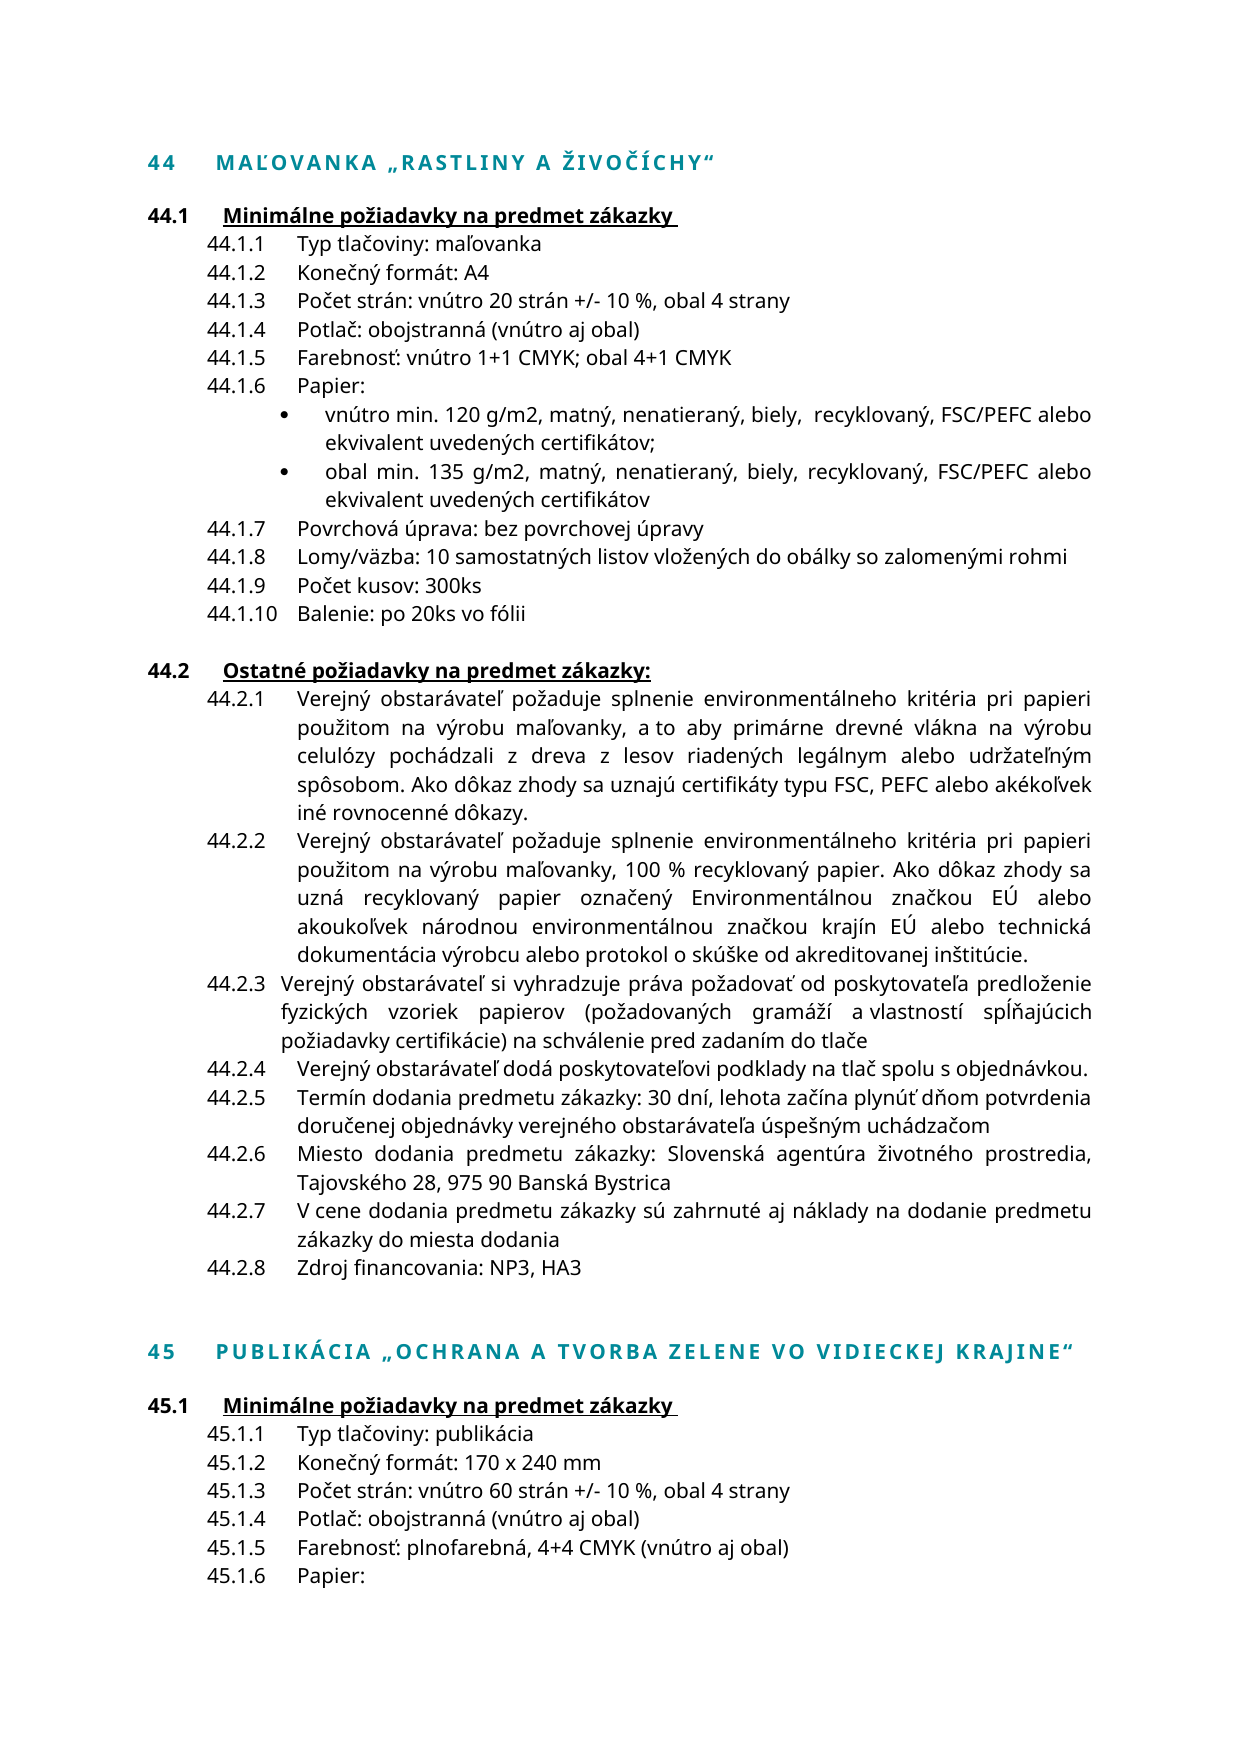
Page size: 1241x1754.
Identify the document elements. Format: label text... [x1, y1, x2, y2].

subtitle Balenie: po 20ks vo fólii [207, 599, 1093, 628]
subtitle Počet kusov: 300ks [207, 571, 1093, 599]
subtitle Povrchová úprava: bez povrchovej úpravy [207, 514, 1093, 542]
subtitle Publikácia „Ochrana a tvorba zelene vo vidieckej krajine“ [148, 1337, 1093, 1366]
subtitle Verejný obstarávateľ si vyhradzuje práva požadovať od poskytovateľa predloženie fyzických vzoriek papierov (požadovaných gramáží a vlastností spĺňajúcich požiadavky certifikácie) na schválenie pred zadaním do tlače [207, 969, 1093, 1054]
subtitle Potlač: obojstranná (vnútro aj obal) [207, 315, 1093, 343]
subtitle Počet strán: vnútro 60 strán +/- 10 %, obal 4 strany [207, 1476, 1093, 1504]
list obal min. 135 g/m2, matný, nenatieraný, biely, recyklovaný, FSC/PEFC alebo ekvivalent uvedených certifikátov [281, 457, 1093, 514]
subtitle V cene dodania predmetu zákazky sú zahrnuté aj náklady na dodanie predmetu zákazky do miesta dodania [207, 1196, 1093, 1253]
subtitle Papier: [207, 1561, 1093, 1590]
subtitle Potlač: obojstranná (vnútro aj obal) [207, 1504, 1093, 1533]
list Minimálne požiadavky na predmet zákazky [148, 201, 1093, 229]
subtitle Miesto dodania predmetu zákazky: Slovenská agentúra životného prostredia, Tajovského 28, 975 90 Banská Bystrica [207, 1139, 1093, 1196]
list vnútro min. 120 g/m2, matný, nenatieraný, biely, recyklovaný, FSC/PEFC alebo ekvivalent uvedených certifikátov; [281, 400, 1093, 457]
subtitle Farebnosť: vnútro 1+1 CMYK; obal 4+1 CMYK [207, 343, 1093, 372]
subtitle Maľovanka „Rastliny a živočíchy“ [148, 148, 1093, 176]
subtitle Verejný obstarávateľ požaduje splnenie environmentálneho kritéria pri papieri použitom na výrobu maľovanky, 100 % recyklovaný papier. Ako dôkaz zhody sa uzná recyklovaný papier označený Environmentálnou značkou EÚ alebo akoukoľvek národnou environmentálnou značkou krajín EÚ alebo technická dokumentácia výrobcu alebo protokol o skúške od akreditovanej inštitúcie. [207, 827, 1093, 969]
subtitle Zdroj financovania: NP3, HA3 [207, 1253, 1093, 1282]
subtitle Typ tlačoviny: maľovanka [207, 229, 1093, 258]
subtitle Typ tlačoviny: publikácia [207, 1419, 1093, 1448]
subtitle Termín dodania predmetu zákazky: 30 dní, lehota začína plynúť dňom potvrdenia doručenej objednávky verejného obstarávateľa úspešným uchádzačom [207, 1083, 1093, 1139]
subtitle Lomy/väzba: 10 samostatných listov vložených do obálky so zalomenými rohmi [207, 542, 1093, 571]
list Minimálne požiadavky na predmet zákazky [148, 1391, 1093, 1419]
subtitle Papier: [207, 372, 1093, 400]
subtitle Verejný obstarávateľ dodá poskytovateľovi podklady na tlač spolu s objednávkou. [207, 1054, 1093, 1083]
subtitle Počet strán: vnútro 20 strán +/- 10 %, obal 4 strany [207, 286, 1093, 315]
list Ostatné požiadavky na predmet zákazky: [148, 656, 1093, 684]
subtitle Verejný obstarávateľ požaduje splnenie environmentálneho kritéria pri papieri použitom na výrobu maľovanky, a to aby primárne drevné vlákna na výrobu celulózy pochádzali z dreva z lesov riadených legálnym alebo udržateľným spôsobom. Ako dôkaz zhody sa uznajú certifikáty typu FSC, PEFC alebo akékoľvek iné rovnocenné dôkazy. [207, 684, 1093, 827]
subtitle Farebnosť: plnofarebná, 4+4 CMYK (vnútro aj obal) [207, 1533, 1093, 1561]
subtitle Konečný formát: A4 [207, 258, 1093, 286]
subtitle Konečný formát: 170 x 240 mm [207, 1448, 1093, 1476]
